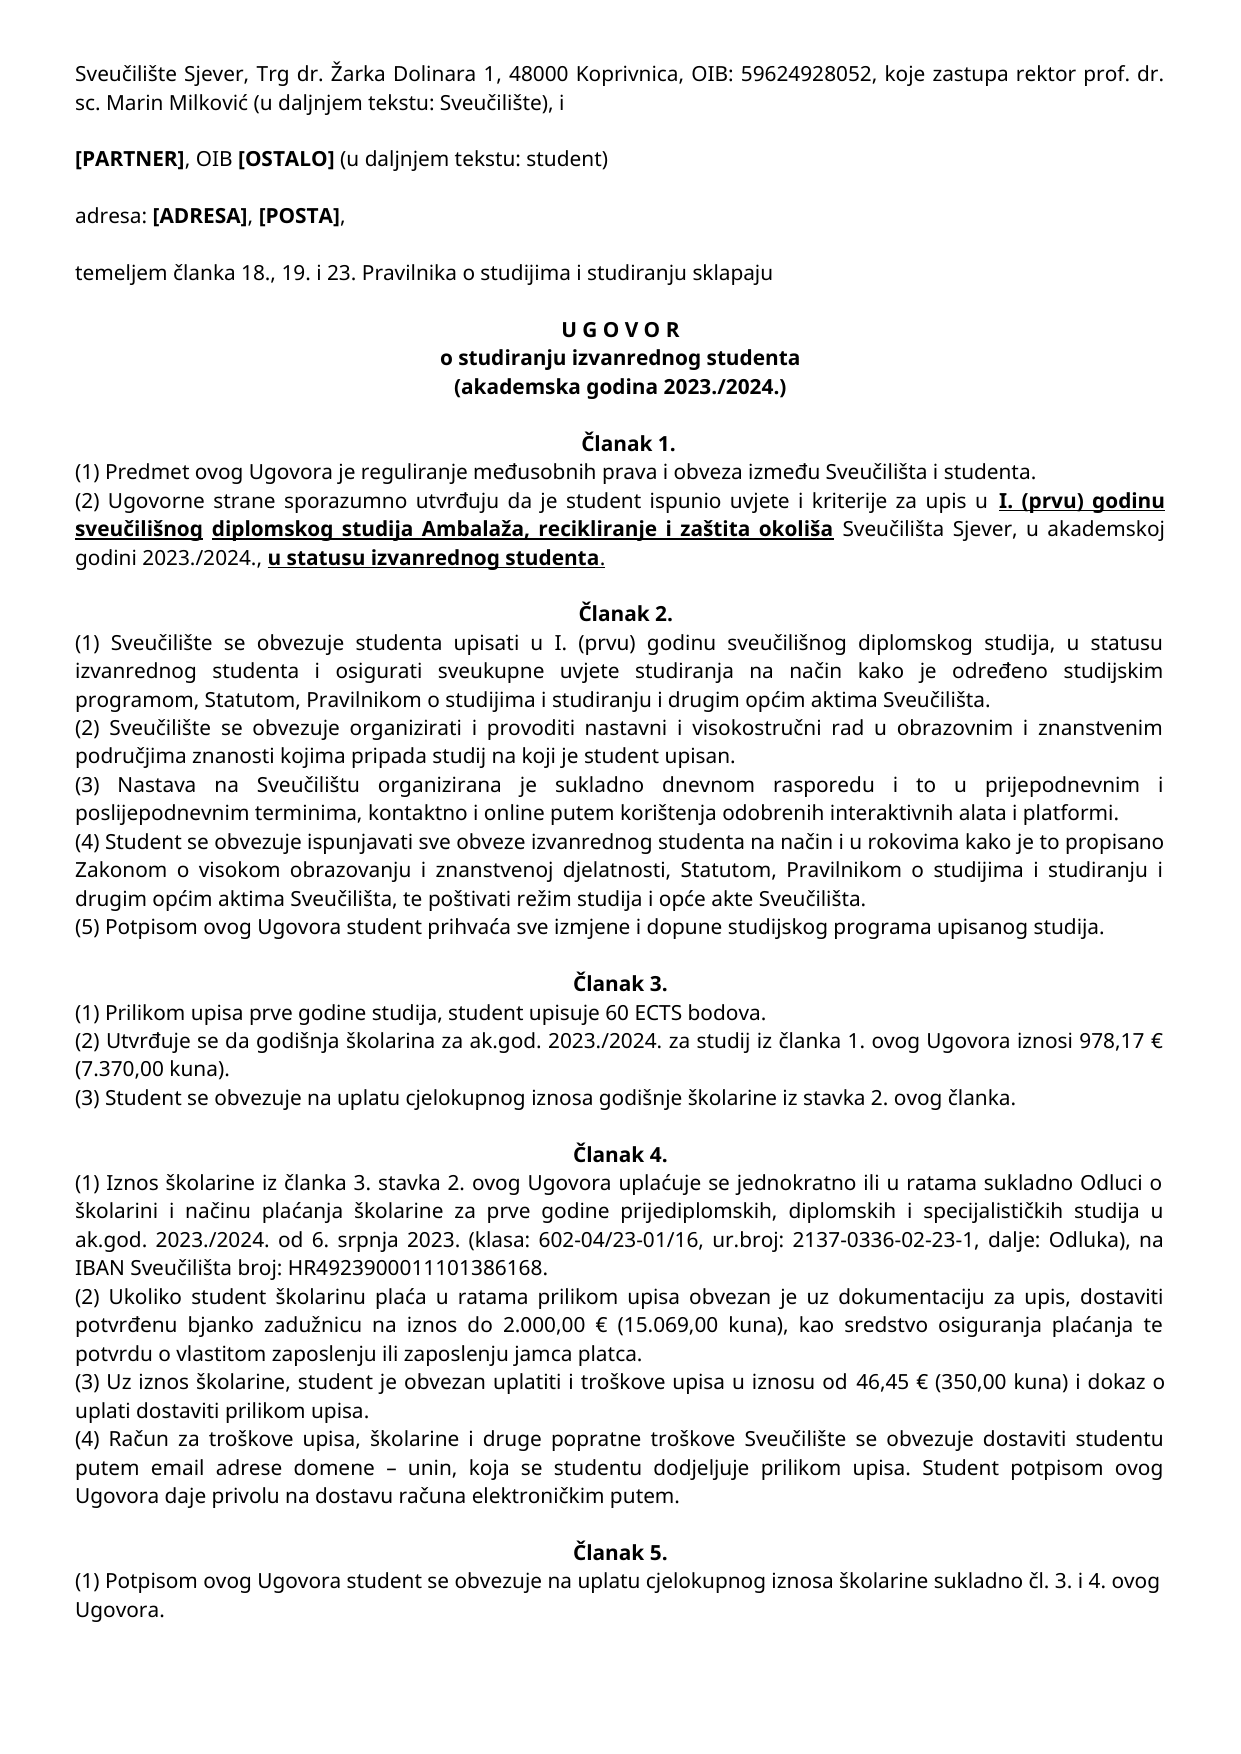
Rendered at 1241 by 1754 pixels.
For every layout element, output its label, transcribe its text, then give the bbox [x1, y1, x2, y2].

text (3) Student se obvezuje na uplatu cjelokupnog iznosa godišnje školarine iz stavka 2. ovog članka. [75, 1083, 1165, 1111]
text (1) Predmet ovog Ugovora je reguliranje međusobnih prava i obveza između Sveučilišta i studenta. [75, 457, 1165, 486]
text (4) Student se obvezuje ispunjavati sve obveze izvanrednog studenta na način i u rokovima kako je to propisano Zakonom o visokom obrazovanju i znanstvenoj djelatnosti, Statutom, Pravilnikom o studijima i studiranju i drugim općim aktima Sveučilišta, te poštivati režim studija i opće akte Sveučilišta. [75, 827, 1165, 912]
text (2) Ukoliko student školarinu plaća u ratama prilikom upisa obvezan je uz dokumentaciju za upis, dostaviti potvrđenu bjanko zadužnicu na iznos do 2.000,00 € (15.069,00 kuna), kao sredstvo osiguranja plaćanja te potvrdu o vlastitom zaposlenju ili zaposlenju jamca platca. [75, 1282, 1165, 1367]
text (1) Iznos školarine iz članka 3. stavka 2. ovog Ugovora uplaćuje se jednokratno ili u ratama sukladno Odluci o školarini i načinu plaćanja školarine za prve godine prijediplomskih, diplomskih i specijalističkih studija u ak.god. 2023./2024. od 6. srpnja 2023. (klasa: 602-04/23-01/16, ur.broj: 2137-0336-02-23-1, dalje: Odluka), na IBAN Sveučilišta broj: HR4923900011101386168. [75, 1168, 1165, 1282]
text (5) Potpisom ovog Ugovora student prihvaća sve izmjene i dopune studijskog programa upisanog studija. [75, 912, 1165, 941]
text (3) Nastava na Sveučilištu organizirana je sukladno dnevnom rasporedu i to u prijepodnevnim i poslijepodnevnim terminima, kontaktno i online putem korištenja odobrenih interaktivnih alata i platformi. [75, 770, 1165, 827]
text (3) Uz iznos školarine, student je obvezan uplatiti i troškove upisa u iznosu od 46,45 € (350,00 kuna) i dokaz o uplati dostaviti prilikom upisa. [75, 1367, 1165, 1424]
text Članak 1. [75, 429, 1165, 457]
text Članak 3. [75, 969, 1165, 998]
text (4) Račun za troškove upisa, školarine i druge popratne troškove Sveučilište se obvezuje dostaviti studentu putem email adrese domene – unin, koja se studentu dodjeljuje prilikom upisa. Student potpisom ovog Ugovora daje privolu na dostavu računa elektroničkim putem. [75, 1424, 1165, 1509]
text Sveučilište Sjever, Trg dr. Žarka Dolinara 1, 48000 Koprivnica, OIB: 59624928052, koje zastupa rektor prof. dr. sc. Marin Milković (u daljnjem tekstu: Sveučilište), i [75, 59, 1165, 116]
text (2) Utvrđuje se da godišnja školarina za ak.god. 2023./2024. za studij iz članka 1. ovog Ugovora iznosi 978,17 € (7.370,00 kuna). [75, 1026, 1165, 1083]
text o studiranju izvanrednog studenta [75, 343, 1165, 372]
text adresa: [ADRESA], [POSTA], [75, 201, 1165, 230]
text Članak 2. [75, 599, 1165, 628]
text temeljem članka 18., 19. i 23. Pravilnika o studijima i studiranju sklapaju [75, 258, 1165, 287]
text (1) Potpisom ovog Ugovora student se obvezuje na uplatu cjelokupnog iznosa školarine sukladno čl. 3. i 4. ovog Ugovora. [75, 1566, 1165, 1623]
text (2) Ugovorne strane sporazumno utvrđuju da je student ispunio uvjete i kriterije za upis u I. (prvu) godinu sveučilišnog diplomskog studija Ambalaža, recikliranje i zaštita okoliša Sveučilišta Sjever, u akademskoj godini 2023./2024., u statusu izvanrednog studenta. [75, 486, 1165, 571]
text (1) Prilikom upisa prve godine studija, student upisuje 60 ECTS bodova. [75, 998, 1165, 1026]
text U G O V O R [75, 315, 1165, 343]
text [PARTNER], OIB [OSTALO] (u daljnjem tekstu: student) [75, 144, 1165, 173]
text (2) Sveučilište se obvezuje organizirati i provoditi nastavni i visokostručni rad u obrazovnim i znanstvenim područjima znanosti kojima pripada studij na koji je student upisan. [75, 713, 1165, 770]
text Članak 4. [75, 1140, 1165, 1168]
text (akademska godina 2023./2024.) [75, 372, 1165, 400]
text Članak 5. [75, 1538, 1165, 1566]
text (1) Sveučilište se obvezuje studenta upisati u I. (prvu) godinu sveučilišnog diplomskog studija, u statusu izvanrednog studenta i osigurati sveukupne uvjete studiranja na način kako je određeno studijskim programom, Statutom, Pravilnikom o studijima i studiranju i drugim općim aktima Sveučilišta. [75, 628, 1165, 713]
